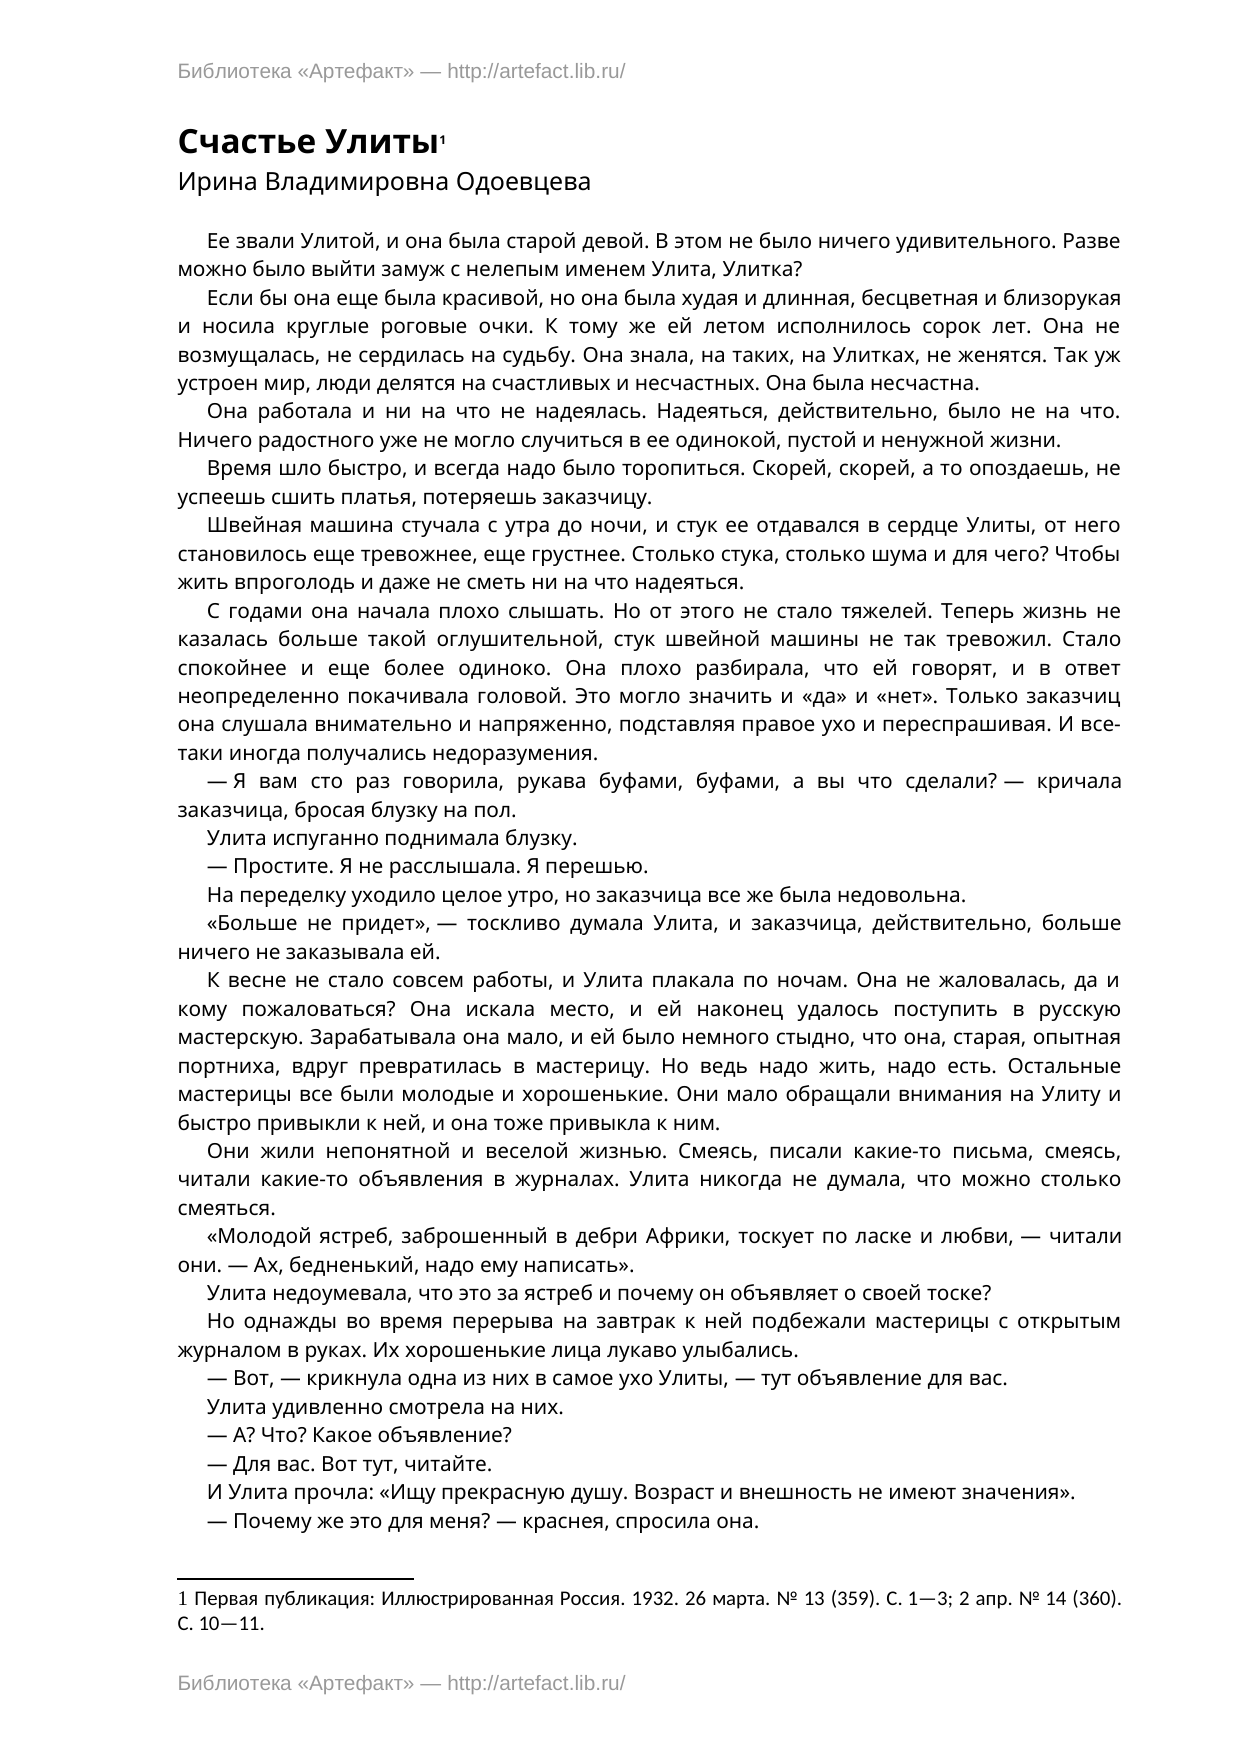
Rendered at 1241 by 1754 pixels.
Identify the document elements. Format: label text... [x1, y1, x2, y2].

subtitle Ирина Владимировна Одоевцева [177, 163, 1122, 198]
text Улита удивленно смотрела на них. [177, 1392, 1122, 1420]
text Время шло быстро, и всегда надо было торопиться. Скорей, скорей, а то опоздаешь, не успеешь сшить платья, потеряешь заказчицу. [177, 453, 1122, 510]
text На переделку уходило целое утро, но заказчица все же была недовольна. [177, 880, 1122, 908]
text — Простите. Я не расслышала. Я перешью. [177, 852, 1122, 880]
text Швейная машина стучала с утра до ночи, и стук ее отдавался в сердце Улиты, от него становилось еще тревожнее, еще грустнее. Столько стука, столько шума и для чего? Чтобы жить впроголодь и даже не сметь ни на что надеяться. [177, 510, 1122, 596]
text «Больше не придет», — тоскливо думала Улита, и заказчица, действительно, больше ничего не заказывала ей. [177, 908, 1122, 965]
text — Почему же это для меня? — краснея, спросила она. [177, 1506, 1122, 1534]
text Улита недоумевала, что это за ястреб и почему он объявляет о своей тоске? [177, 1278, 1122, 1307]
text — Я вам сто раз говорила, рукава буфами, буфами, а вы что сделали? — кричала заказчица, бросая блузку на пол. [177, 766, 1122, 823]
text «Молодой ястреб, заброшенный в дебри Африки, тоскует по ласке и любви, — читали они. — Ах, бедненький, надо ему написать». [177, 1221, 1122, 1278]
text Но однажды во время перерыва на завтрак к ней подбежали мастерицы с открытым журналом в руках. Их хорошенькие лица лукаво улыбались. [177, 1307, 1122, 1363]
text И Улита прочла: «Ищу прекрасную душу. Возраст и внешность не имеют значения». [177, 1477, 1122, 1506]
text Она работала и ни на что не надеялась. Надеяться, действительно, было не на что. Ничего радостного уже не могло случиться в ее одинокой, пустой и ненужной жизни. [177, 397, 1122, 453]
text Ее звали Улитой, и она была старой девой. В этом не было ничего удивительного. Разве можно было выйти замуж с нелепым именем Улита, Улитка? [177, 226, 1122, 283]
text — А? Что? Какое объявление? [177, 1420, 1122, 1449]
text — Для вас. Вот тут, читайте. [177, 1449, 1122, 1477]
text — Вот, — крикнула одна из них в самое ухо Улиты, — тут объявление для вас. [177, 1363, 1122, 1392]
text Они жили непонятной и веселой жизнью. Смеясь, писали какие-то письма, смеясь, читали какие-то объявления в журналах. Улита никогда не думала, что можно столько смеяться. [177, 1136, 1122, 1221]
text С годами она начала плохо слышать. Но от этого не стало тяжелей. Теперь жизнь не казалась больше такой оглушительной, стук швейной машины не так тревожил. Стало спокойнее и еще более одиноко. Она плохо разбирала, что ей говорят, и в ответ неопределенно покачивала головой. Это могло значить и «да» и «нет». Только заказчиц она слушала внимательно и напряженно, подставляя правое ухо и переспрашивая. И все-таки иногда получались недоразумения. [177, 596, 1122, 766]
text Улита испуганно поднимала блузку. [177, 823, 1122, 852]
text К весне не стало совсем работы, и Улита плакала по ночам. Она не жаловалась, да и кому пожаловаться? Она искала место, и ей наконец удалось поступить в русскую мастерскую. Зарабатывала она мало, и ей было немного стыдно, что она, старая, опытная портниха, вдруг превратилась в мастерицу. Но ведь надо жить, надо есть. Остальные мастерицы все были молодые и хорошенькие. Они мало обращали внимания на Улиту и быстро привыкли к ней, и она тоже привыкла к ним. [177, 965, 1122, 1136]
text Если бы она еще была красивой, но она была худая и длинная, бесцветная и близорукая и носила круглые роговые очки. К тому же ей летом исполнилось сорок лет. Она не возмущалась, не сердилась на судьбу. Она знала, на таких, на Улитках, не женятся. Так уж устроен мир, люди делятся на счастливых и несчастных. Она была несчастна. [177, 283, 1122, 397]
subtitle Счастье Улиты [177, 118, 1122, 163]
